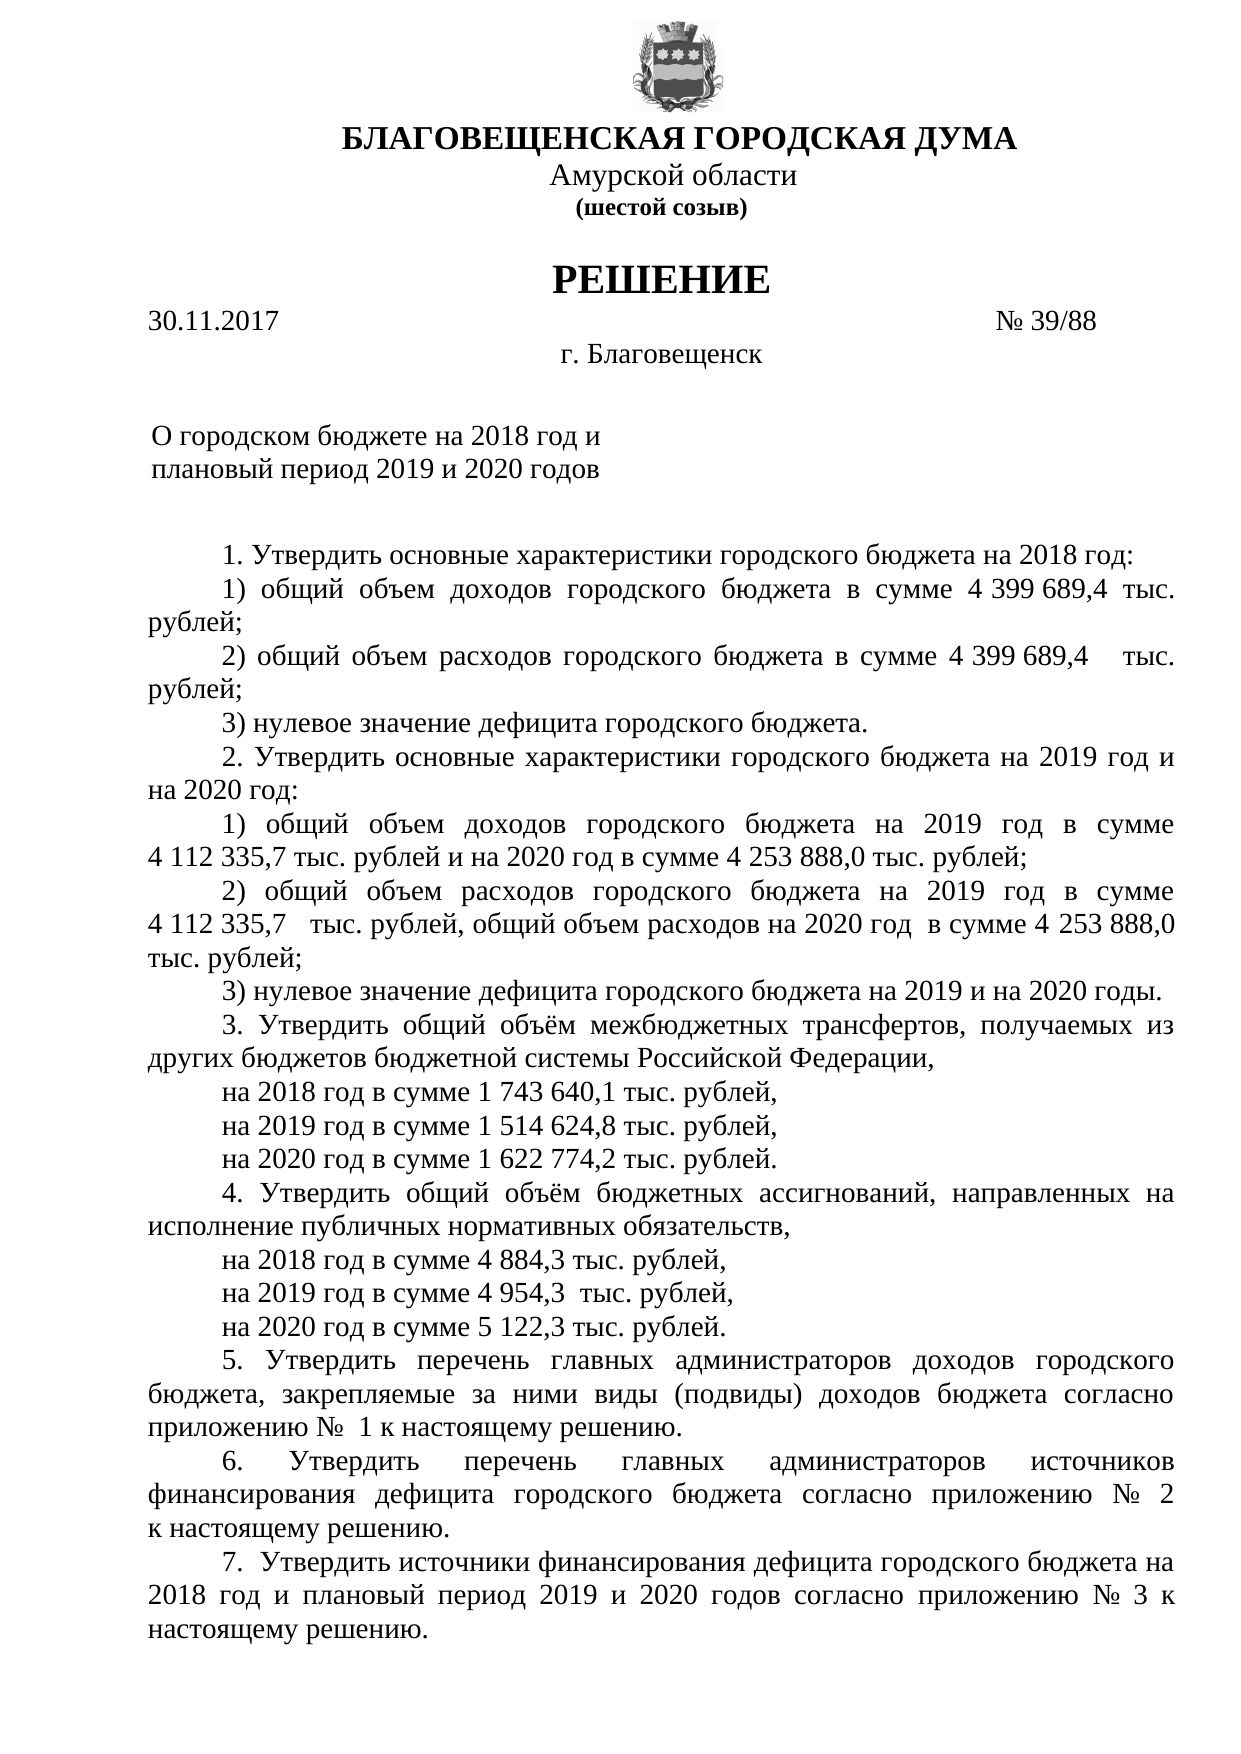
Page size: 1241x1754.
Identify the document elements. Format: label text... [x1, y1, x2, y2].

text 7. Утвердить источники финансирования дефицита городского бюджета на 2018 год и плановый период 2019 и 2020 годов согласно приложению № 3 к настоящему решению. [148, 1544, 1175, 1644]
text 2) общий объем расходов городского бюджета на 2019 год в сумме 4 112 335,7 тыс. рублей, общий объем расходов на 2020 год в сумме 4 253 888,0 тыс. рублей; [148, 873, 1175, 973]
text (шестой созыв) [148, 192, 1175, 221]
text на 2018 год в сумме 1 743 640,1 тыс. рублей, [148, 1074, 1175, 1108]
text 5. Утвердить перечень главных администраторов доходов городского бюджета, закрепляемые за ними виды (подвиды) доходов бюджета согласно приложению № 1 к настоящему решению. [148, 1342, 1175, 1443]
title БЛАГОВЕЩЕНСКАЯ ГОРОДСКАЯ ДУМА [148, 118, 1175, 156]
text на 2020 год в сумме 5 122,3 тыс. рублей. [148, 1309, 1175, 1342]
text 30.11.2017 № 39/88 [148, 303, 1175, 336]
text на 2019 год в сумме 4 954,3 тыс. рублей, [148, 1275, 1175, 1309]
text 1. Утвердить основные характеристики городского бюджета на 2018 год: [148, 537, 1175, 571]
text 1) общий объем доходов городского бюджета в сумме 4 399 689,4 тыс. рублей; [148, 571, 1175, 638]
text на 2020 год в сумме 1 622 774,2 тыс. рублей. [148, 1141, 1175, 1175]
text РЕШЕНИЕ [148, 255, 1175, 303]
text 6. Утвердить перечень главных администраторов источников финансирования дефицита городского бюджета согласно приложению № 2 к настоящему решению. [148, 1443, 1175, 1544]
text 2. Утвердить основные характеристики городского бюджета на 2019 год и на 2020 год: [148, 739, 1175, 806]
text Амурской области [148, 156, 1175, 192]
text на 2019 год в сумме 1 514 624,8 тыс. рублей, [148, 1108, 1175, 1141]
text 3) нулевое значение дефицита городского бюджета на 2019 и на 2020 годы. [148, 973, 1175, 1007]
text 1) общий объем доходов городского бюджета на 2019 год в сумме 4 112 335,7 тыс. рублей и на 2020 год в сумме 4 253 888,0 тыс. рублей; [148, 806, 1175, 873]
text 4. Утвердить общий объём бюджетных ассигнований, направленных на исполнение публичных нормативных обязательств, [148, 1175, 1175, 1242]
text 2) общий объем расходов городского бюджета в сумме 4 399 689,4 тыс. рублей; [148, 638, 1175, 705]
text г. Благовещенск [148, 336, 1175, 370]
text 3. Утвердить общий объём межбюджетных трансфертов, получаемых из других бюджетов бюджетной системы Российской Федерации, [148, 1007, 1175, 1074]
text 3) нулевое значение дефицита городского бюджета. [148, 705, 1175, 739]
text на 2018 год в сумме 4 884,3 тыс. рублей, [148, 1242, 1175, 1275]
